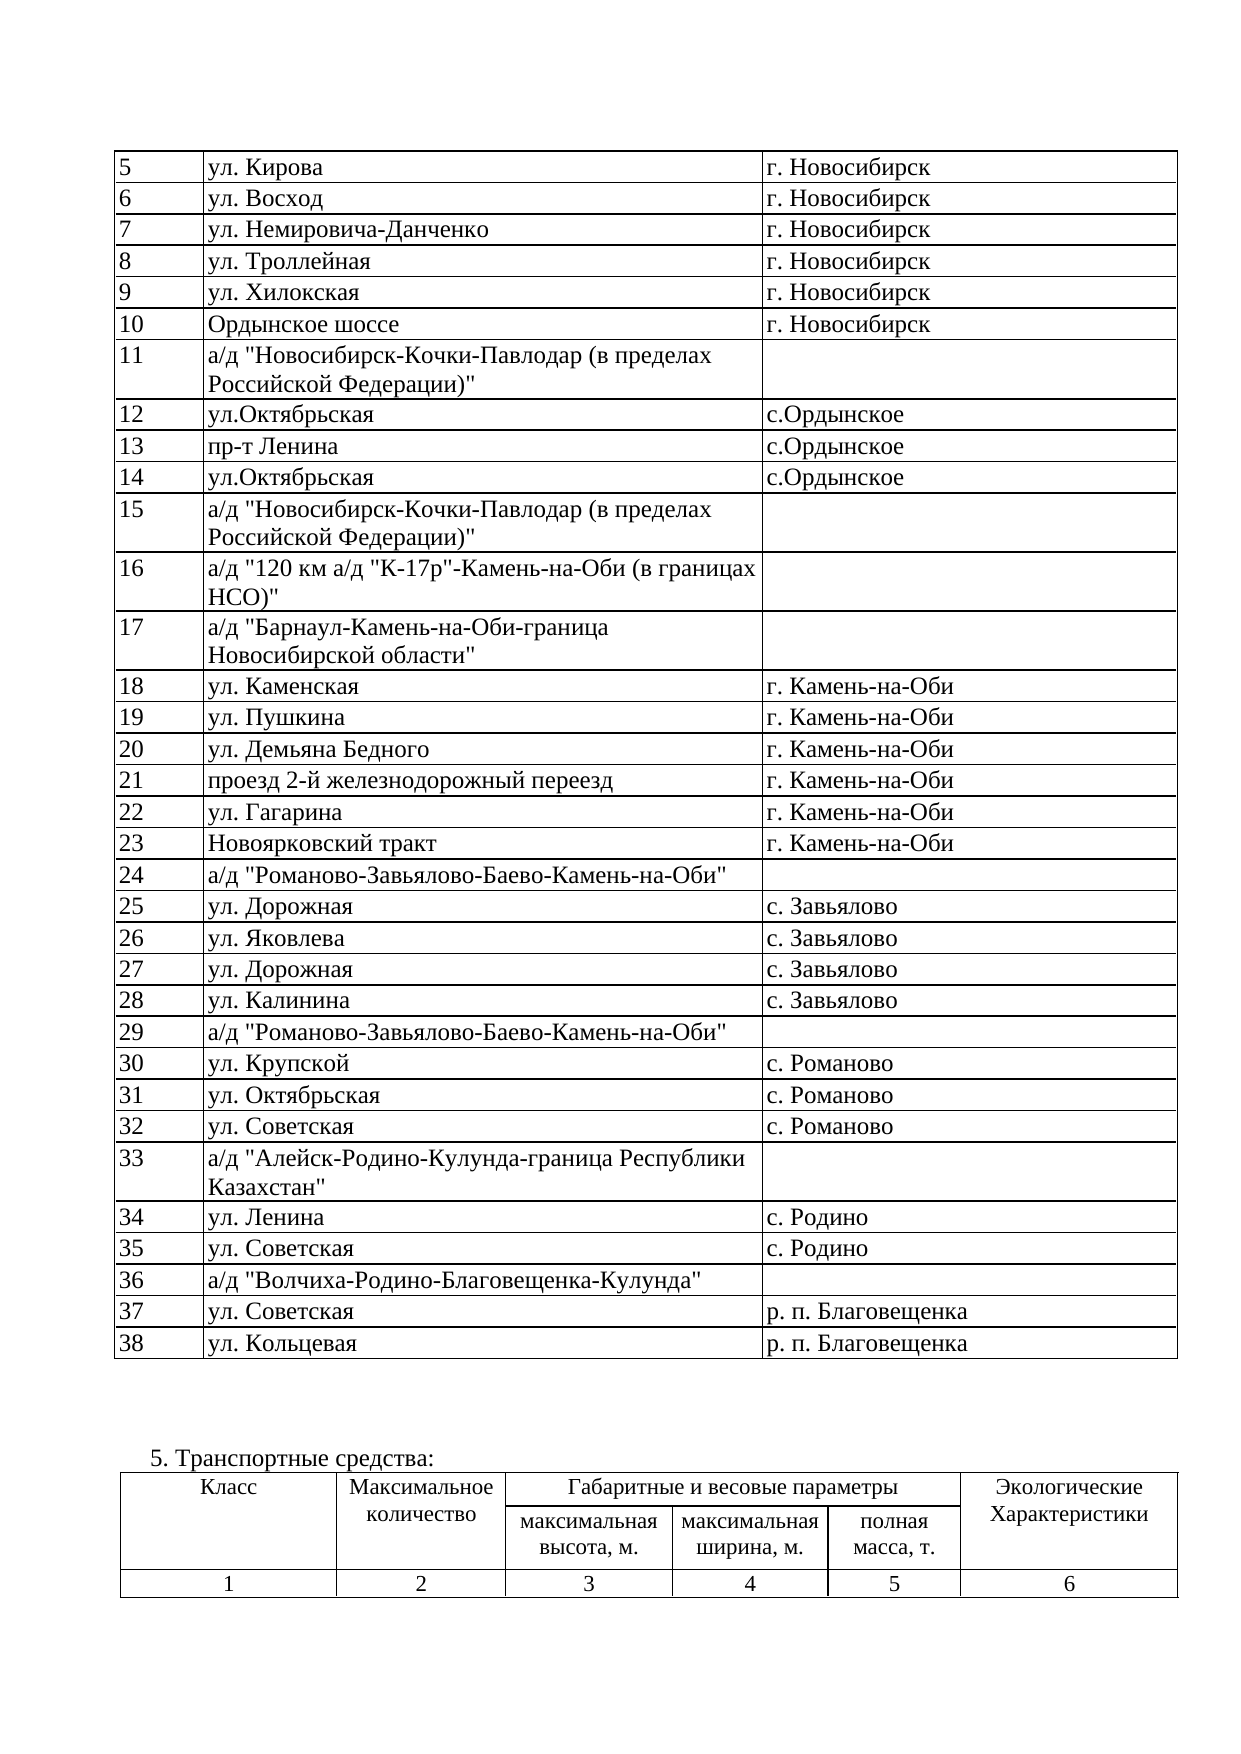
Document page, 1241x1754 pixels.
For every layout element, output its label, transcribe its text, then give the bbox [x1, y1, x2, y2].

table_cell 36 [115, 1264, 203, 1295]
table_cell ул. Гагарина [204, 797, 762, 827]
table_header Класс [121, 1473, 336, 1568]
table_cell ул. Калинина [204, 986, 762, 1015]
table_cell 21 [115, 765, 203, 795]
table_cell пр-т Ленина [204, 431, 762, 461]
table_cell [763, 610, 1177, 669]
table_cell [763, 339, 1177, 398]
table_cell а/д "Романово-Завьялово-Баево-Камень-на-Оби" [204, 1017, 762, 1047]
table_cell ул.Октябрьская [204, 462, 762, 492]
table_cell 1 [121, 1570, 336, 1596]
table_cell с.Ордынское [763, 429, 1177, 461]
table_cell с. Завьялово [763, 953, 1177, 984]
table_cell ул. Хилокская [204, 277, 762, 307]
table_cell 38 [115, 1327, 203, 1358]
table_cell г. Камень-на-Оби [763, 764, 1177, 795]
table_cell [763, 1015, 1177, 1047]
table_cell с.Ордынское [763, 461, 1177, 492]
table_cell г. Новосибирск [763, 307, 1177, 339]
table_cell ул. Советская [204, 1233, 762, 1263]
table_cell [763, 1141, 1177, 1200]
table_cell с. Завьялово [763, 921, 1177, 952]
table_cell ул.Октябрьская [204, 400, 762, 429]
table_cell а/д "Барнаул-Камень-на-Оби-граница Новосибирской области" [204, 612, 762, 669]
table_cell 6 [961, 1570, 1177, 1596]
table_cell ул. Демьяна Бедного [204, 734, 762, 764]
table_cell 12 [115, 399, 203, 429]
table_cell 33 [115, 1142, 203, 1200]
table_header Максимальное количество [337, 1473, 505, 1568]
table_cell 17 [115, 611, 203, 669]
table_cell 14 [115, 462, 203, 492]
table_cell 31 [115, 1079, 203, 1110]
table_cell а/д "Новосибирск-Кочки-Павлодар (в пределах Российской Федерации)" [204, 340, 762, 398]
table_cell 34 [115, 1201, 203, 1232]
table_cell [763, 551, 1177, 610]
table_cell 6 [115, 183, 203, 213]
table_cell с.Ордынское [763, 398, 1177, 429]
table_cell 19 [115, 702, 203, 732]
table_cell максимальная высота, м. [506, 1507, 672, 1568]
table_cell [763, 492, 1177, 551]
table_cell 16 [115, 552, 203, 610]
table_cell 26 [115, 922, 203, 952]
table_cell а/д "Романово-Завьялово-Баево-Камень-на-Оби" [204, 860, 762, 889]
table_cell с. Романово [763, 1047, 1177, 1078]
table_cell 5 [829, 1570, 960, 1596]
table_cell полная масса, т. [829, 1507, 960, 1568]
table_cell с. Родино [763, 1232, 1177, 1263]
table_cell ул. Восход [204, 183, 762, 213]
table_cell г. Камень-на-Оби [763, 795, 1177, 827]
table_cell 30 [115, 1048, 203, 1078]
table_cell с. Завьялово [763, 984, 1177, 1015]
table_cell ул. Троллейная [204, 246, 762, 276]
table_cell р. п. Благовещенка [763, 1295, 1177, 1326]
table_cell 20 [115, 733, 203, 764]
table_cell 15 [115, 493, 203, 551]
table_cell ул. Кольцевая [204, 1328, 762, 1358]
table_cell 8 [115, 245, 203, 276]
table_cell ул. Ленина [204, 1202, 762, 1232]
table_cell 28 [115, 985, 203, 1015]
table_cell г. Камень-на-Оби [763, 669, 1177, 701]
table_cell 37 [115, 1296, 203, 1326]
table_cell 24 [115, 859, 203, 889]
table_cell 35 [115, 1233, 203, 1263]
table_cell ул. Советская [204, 1111, 762, 1141]
table_cell с. Романово [763, 1078, 1177, 1110]
table_cell 18 [115, 670, 203, 701]
table_cell ул. Каменская [204, 671, 762, 701]
table_cell с. Родино [763, 1200, 1177, 1232]
table_cell [763, 1263, 1177, 1295]
table_cell г. Новосибирск [763, 276, 1177, 307]
table_cell Ордынское шоссе [204, 309, 762, 339]
table_cell а/д "120 км а/д "К-17р"-Камень-на-Оби (в границах НСО)" [204, 553, 762, 610]
table_cell 5 [115, 152, 203, 181]
table_cell 27 [115, 954, 203, 984]
table_cell г. Новосибирск [763, 244, 1177, 276]
text 5. Транспортные средства: [150, 1443, 1090, 1472]
table_cell 3 [506, 1570, 672, 1596]
table_cell г. Камень-на-Оби [763, 701, 1177, 732]
table_cell 9 [115, 277, 203, 307]
table_cell ул. Дорожная [204, 891, 762, 921]
table_cell максимальная ширина, м. [673, 1507, 827, 1568]
table_cell 13 [115, 430, 203, 461]
table_cell ул. Яковлева [204, 923, 762, 952]
table_cell г. Камень-на-Оби [763, 827, 1177, 858]
table_cell р. п. Благовещенка [763, 1326, 1177, 1358]
table_header Экологические Характеристики [961, 1473, 1177, 1568]
table_cell 2 [337, 1570, 505, 1596]
table_cell а/д "Алейск-Родино-Кулунда-граница Республики Казахстан" [204, 1143, 762, 1200]
table_cell ул. Октябрьская [204, 1080, 762, 1110]
table_cell 29 [115, 1016, 203, 1047]
table_cell Новоярковский тракт [204, 828, 762, 858]
table_cell 32 [115, 1111, 203, 1141]
table_cell ул. Пушкина [204, 702, 762, 732]
table_cell г. Новосибирск [763, 181, 1177, 213]
table_header Габаритные и весовые параметры [506, 1473, 960, 1505]
table_cell г. Новосибирск [763, 213, 1177, 244]
table_cell 10 [115, 308, 203, 339]
table_cell 4 [673, 1570, 827, 1596]
table_cell ул. Кирова [204, 152, 762, 181]
table_cell 25 [115, 891, 203, 921]
table_cell с. Романово [763, 1110, 1177, 1141]
table_cell проезд 2-й железнодорожный переезд [204, 765, 762, 795]
table_cell 7 [115, 214, 203, 244]
table_cell ул. Крупской [204, 1048, 762, 1078]
table_cell с. Завьялово [763, 890, 1177, 921]
table_cell 22 [115, 796, 203, 827]
table_cell 11 [115, 340, 203, 398]
table_cell а/д "Волчиха-Родино-Благовещенка-Кулунда" [204, 1265, 762, 1295]
table_cell 23 [115, 828, 203, 858]
table_cell ул. Немировича-Данченко [204, 215, 762, 244]
table_cell ул. Советская [204, 1296, 762, 1326]
table_cell а/д "Новосибирск-Кочки-Павлодар (в пределах Российской Федерации)" [204, 494, 762, 551]
table_cell г. Камень-на-Оби [763, 732, 1177, 764]
table_cell ул. Дорожная [204, 954, 762, 984]
table_cell г. Новосибирск [763, 152, 1177, 181]
table_cell [763, 858, 1177, 889]
